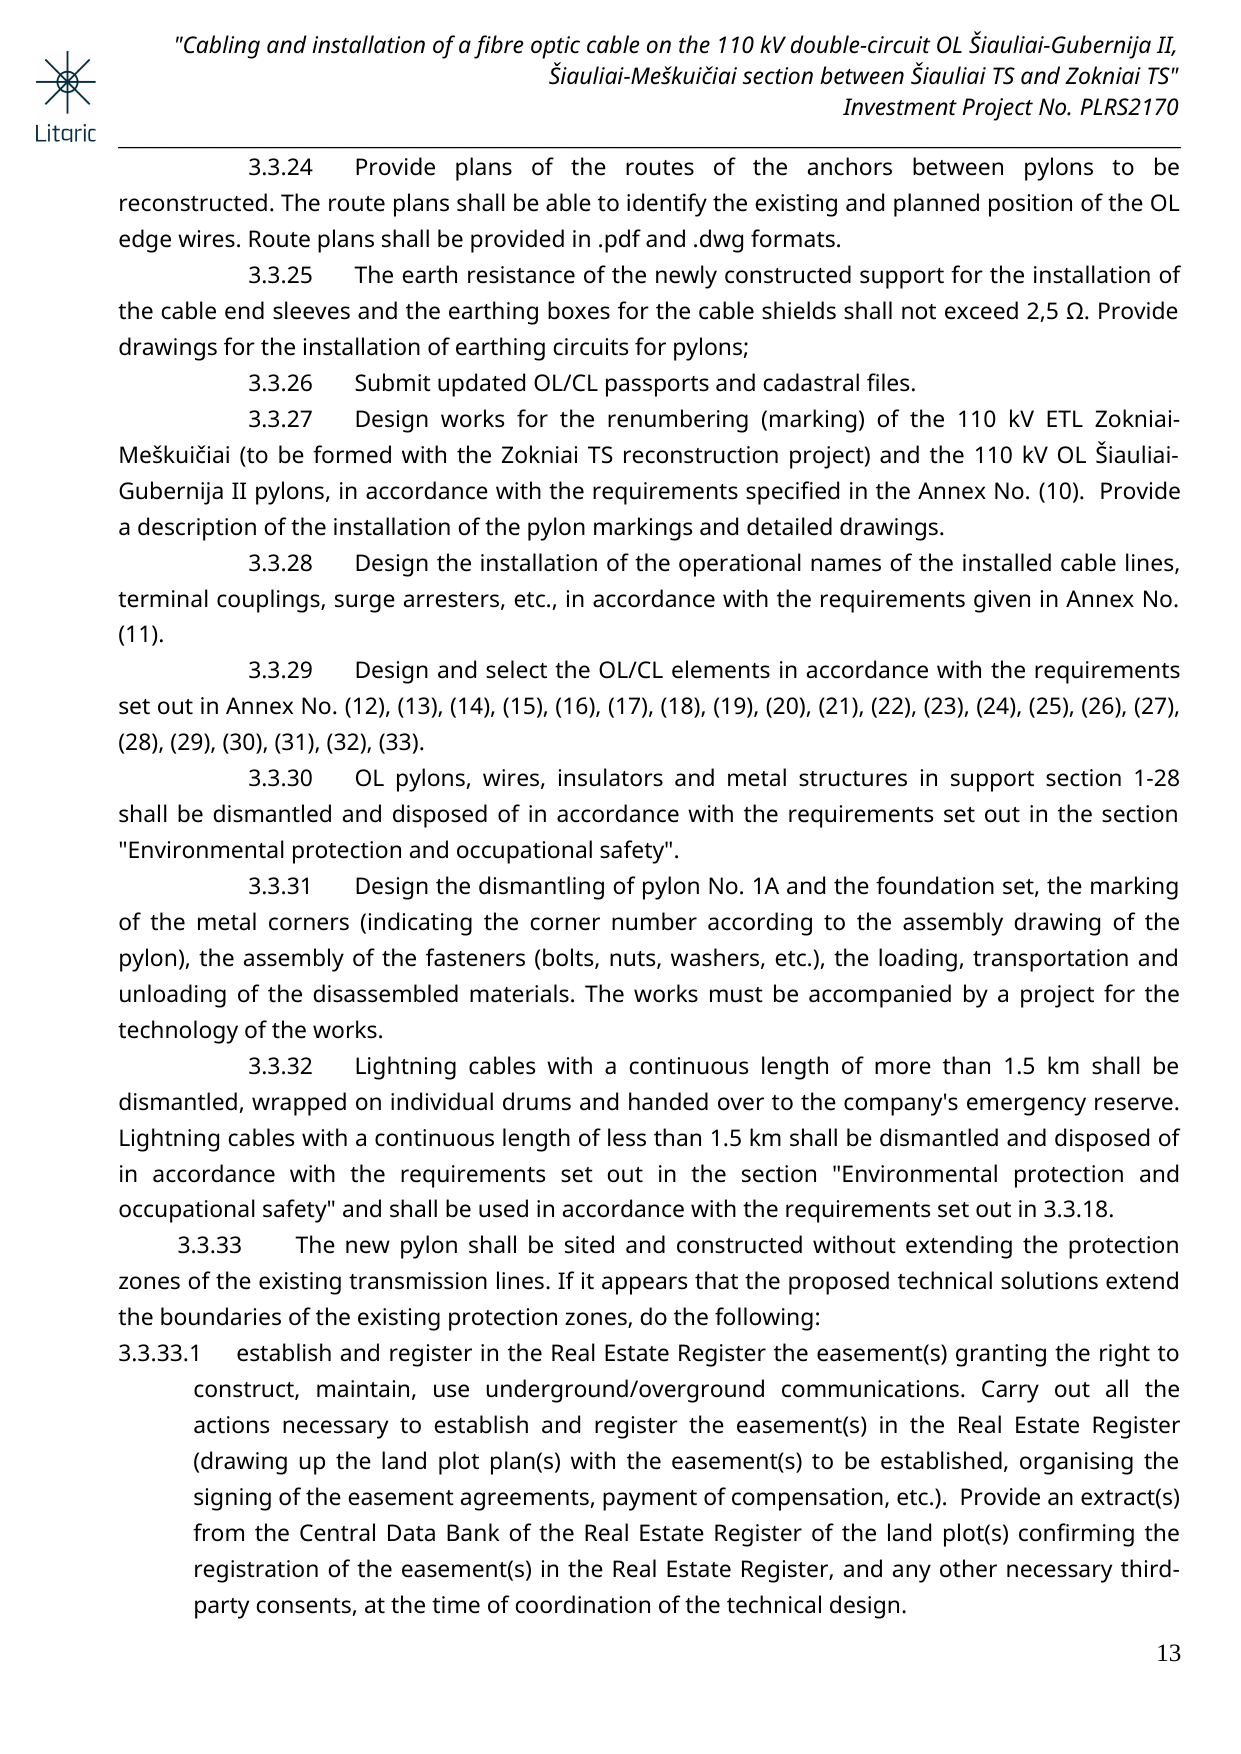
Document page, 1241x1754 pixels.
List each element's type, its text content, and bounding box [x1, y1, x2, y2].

list Design the installation of the operational names of the installed cable lines, terminal couplings, surge arresters, etc., in accordance with the requirements given in Annex No. . [118, 547, 1181, 650]
list Design works for the renumbering (marking) of the 110 kV ETL Zokniai-Meškuičiai (to be formed with the Zokniai TS reconstruction project) and the 110 kV OL Šiauliai-Gubernija II pylons, in accordance with the requirements specified in the Annex No. . Provide a description of the installation of the pylon markings and detailed drawings. [118, 403, 1181, 542]
list Design the dismantling of pylon No. 1A and the foundation set, the marking of the metal corners (indicating the corner number according to the assembly drawing of the pylon), the assembly of the fasteners (bolts, nuts, washers, etc.), the loading, transportation and unloading of the disassembled materials. The works must be accompanied by a project for the technology of the works. [118, 870, 1181, 1045]
list Provide plans of the routes of the anchors between pylons to be reconstructed. The route plans shall be able to identify the existing and planned position of the OL edge wires. Route plans shall be provided in .pdf and .dwg formats. [118, 151, 1181, 254]
list Design and select the OL/CL elements in accordance with the requirements set out in Annex No., , , , , , , , , , , , , , , , , , , , , . [118, 654, 1181, 757]
list Lightning cables with a continuous length of more than 1.5 km shall be dismantled, wrapped on individual drums and handed over to the company's emergency reserve. Lightning cables with a continuous length of less than 1.5 km shall be dismantled and disposed of in accordance with the requirements set out in the section "Environmental protection and occupational safety" and shall be used in accordance with the requirements set out in 3.3.18. [118, 1050, 1181, 1225]
list establish and register in the Real Estate Register the easement(s) granting the right to construct, maintain, use underground/overground communications. Carry out all the actions necessary to establish and register the easement(s) in the Real Estate Register (drawing up the land plot plan(s) with the easement(s) to be established, organising the signing of the easement agreements, payment of compensation, etc.). Provide an extract(s) from the Central Data Bank of the Real Estate Register of the land plot(s) confirming the registration of the easement(s) in the Real Estate Register, and any other necessary third-party consents, at the time of coordination of the technical design. [118, 1337, 1181, 1620]
list The new pylon shall be sited and constructed without extending the protection zones of the existing transmission lines. If it appears that the proposed technical solutions extend the boundaries of the existing protection zones, do the following: [118, 1229, 1181, 1332]
list OL pylons, wires, insulators and metal structures in support section 1-28 shall be dismantled and disposed of in accordance with the requirements set out in the section "Environmental protection and occupational safety". [118, 762, 1181, 865]
list The earth resistance of the newly constructed support for the installation of the cable end sleeves and the earthing boxes for the cable shields shall not exceed 2,5 Ω. Provide drawings for the installation of earthing circuits for pylons; [118, 259, 1181, 362]
picture [36, 51, 96, 142]
list Submit updated OL/CL passports and cadastral files. [118, 367, 1181, 398]
